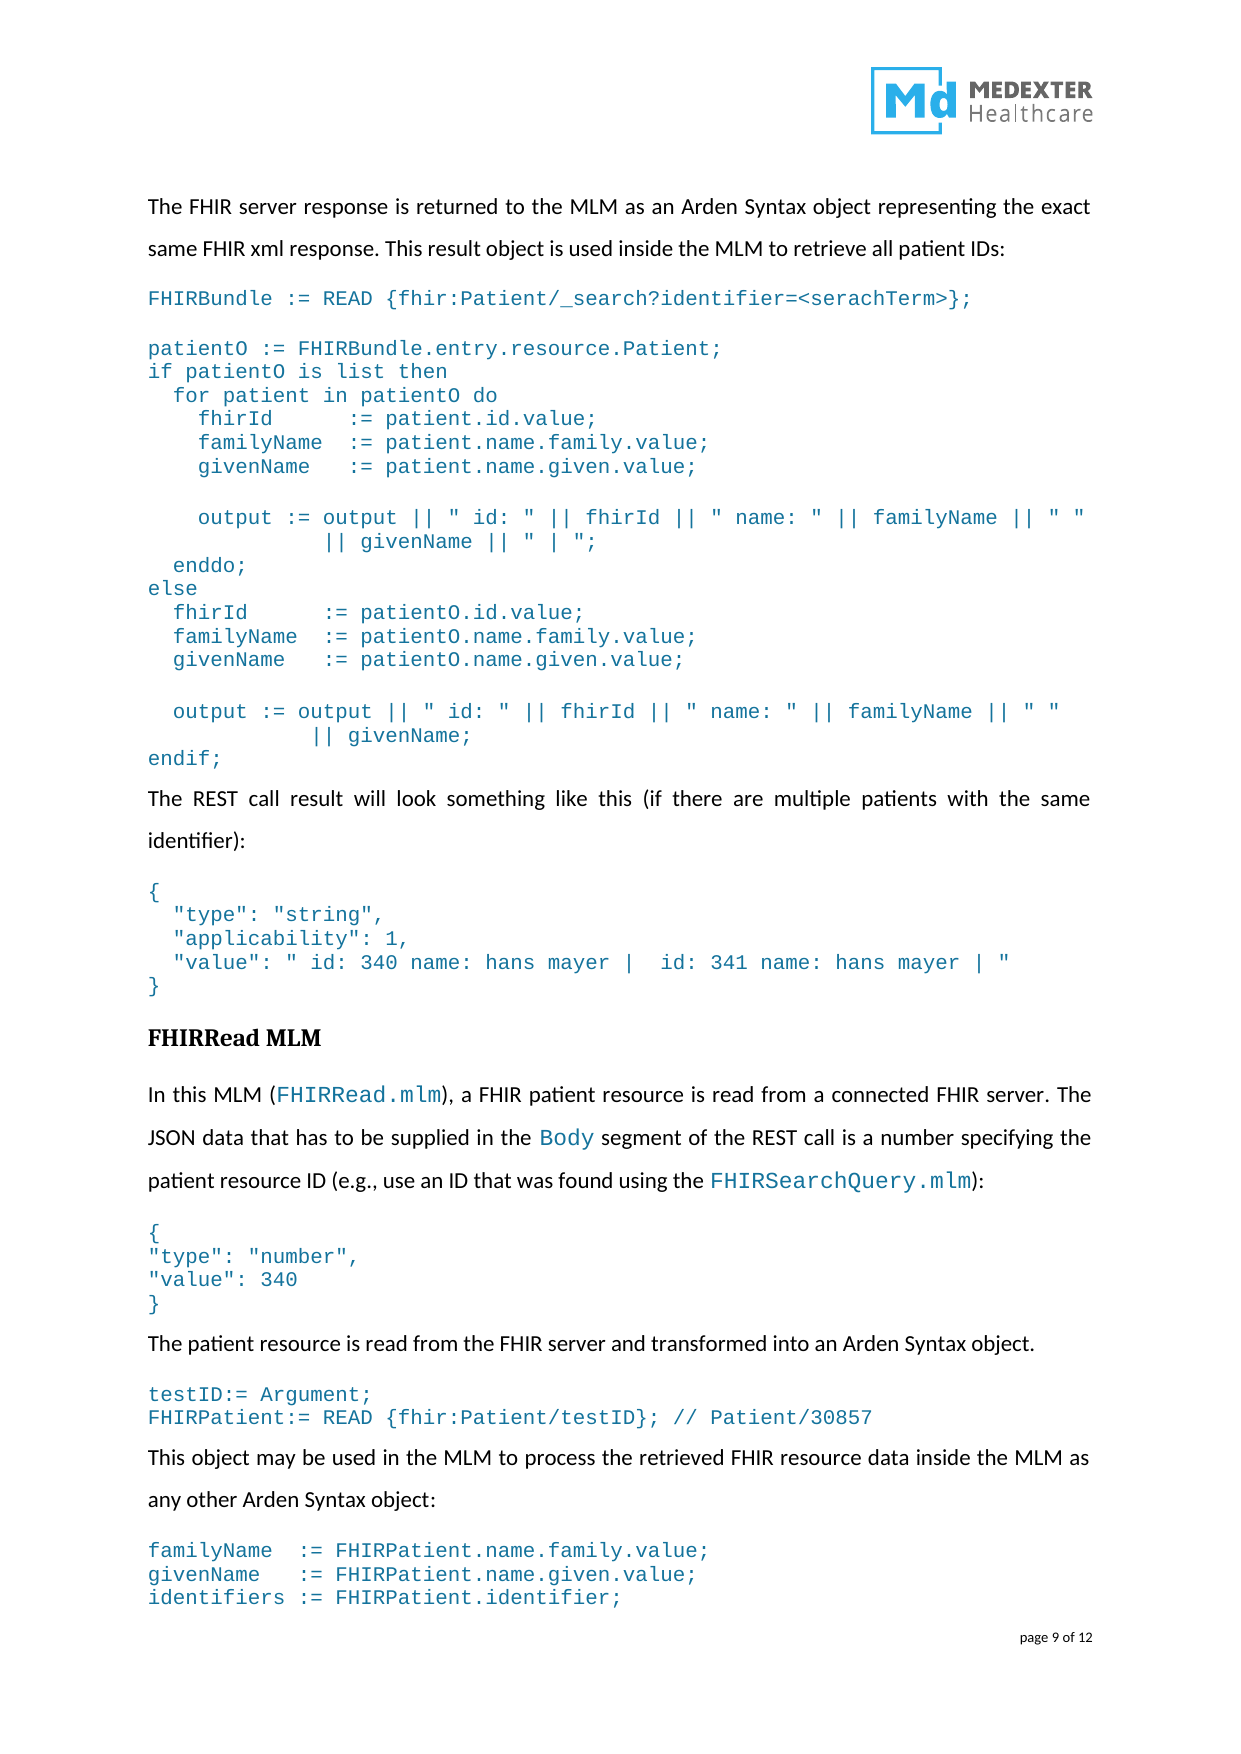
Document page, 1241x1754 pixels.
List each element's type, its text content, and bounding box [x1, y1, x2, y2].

text This object may be used in the MLM to process the retrieved FHIR resource data inside the MLM as any other Arden Syntax object: [148, 1443, 1092, 1513]
text testID:= Argument; [148, 1384, 1092, 1407]
text patientO := FHIRBundle.entry.resource.Patient; [148, 337, 1092, 361]
text if patientO is list then [148, 361, 1092, 385]
text else [148, 578, 1092, 602]
text identifiers := FHIRPatient.identifier; [148, 1587, 1092, 1611]
text givenName := patientO.name.given.value; [148, 649, 1092, 673]
text for patient in patientO do [148, 385, 1092, 408]
text "type": "number", [148, 1246, 1092, 1269]
text endif; [148, 748, 1092, 772]
text "value": 340 [148, 1269, 1092, 1293]
text fhirId := patientO.id.value; [148, 602, 1092, 626]
text givenName := patient.name.given.value; [148, 456, 1092, 479]
text givenName := FHIRPatient.name.given.value; [148, 1564, 1092, 1587]
text enddo; [148, 555, 1092, 578]
text FHIRBundle := READ {fhir:Patient/_search?identifier=<serachTerm>}; [148, 288, 1092, 312]
text || givenName || " | "; [148, 531, 1092, 555]
text The patient resource is read from the FHIR server and transformed into an Arden Syntax object. [148, 1329, 1092, 1357]
text In this MLM (FHIRRead.mlm), a FHIR patient resource is read from a connected FHIR server. The JSON data that has to be supplied in the Body segment of the REST call is a number specifying the patient resource ID (e.g., use an ID that was found using the FHIRSearchQuery.mlm): [148, 1080, 1092, 1195]
text "applicability": 1, [148, 928, 1092, 952]
subtitle FHIRRead MLM [148, 1024, 1092, 1053]
text output := output || " id: " || fhirId || " name: " || familyName || " " [148, 507, 1092, 531]
text "type": "string", [148, 904, 1092, 928]
text familyName := patientO.name.family.value; [148, 626, 1092, 649]
text familyName := patient.name.family.value; [148, 432, 1092, 456]
text { [148, 1222, 1092, 1246]
text The FHIR server response is returned to the MLM as an Arden Syntax object representing the exact same FHIR xml response. This result object is used inside the MLM to retrieve all patient IDs: [148, 192, 1092, 262]
text "value": " id: 340 name: hans mayer | id: 341 name: hans mayer | " [148, 952, 1092, 975]
text familyName := FHIRPatient.name.family.value; [148, 1540, 1092, 1564]
text fhirId := patient.id.value; [148, 408, 1092, 432]
text output := output || " id: " || fhirId || " name: " || familyName || " " [148, 701, 1092, 724]
text } [148, 975, 1092, 999]
text } [148, 1293, 1092, 1317]
text || givenName; [148, 724, 1092, 748]
text The REST call result will look something like this (if there are multiple patients with the same identifier): [148, 784, 1092, 854]
text FHIRPatient:= READ {fhir:Patient/testID}; // Patient/30857 [148, 1407, 1092, 1431]
text { [148, 881, 1092, 904]
